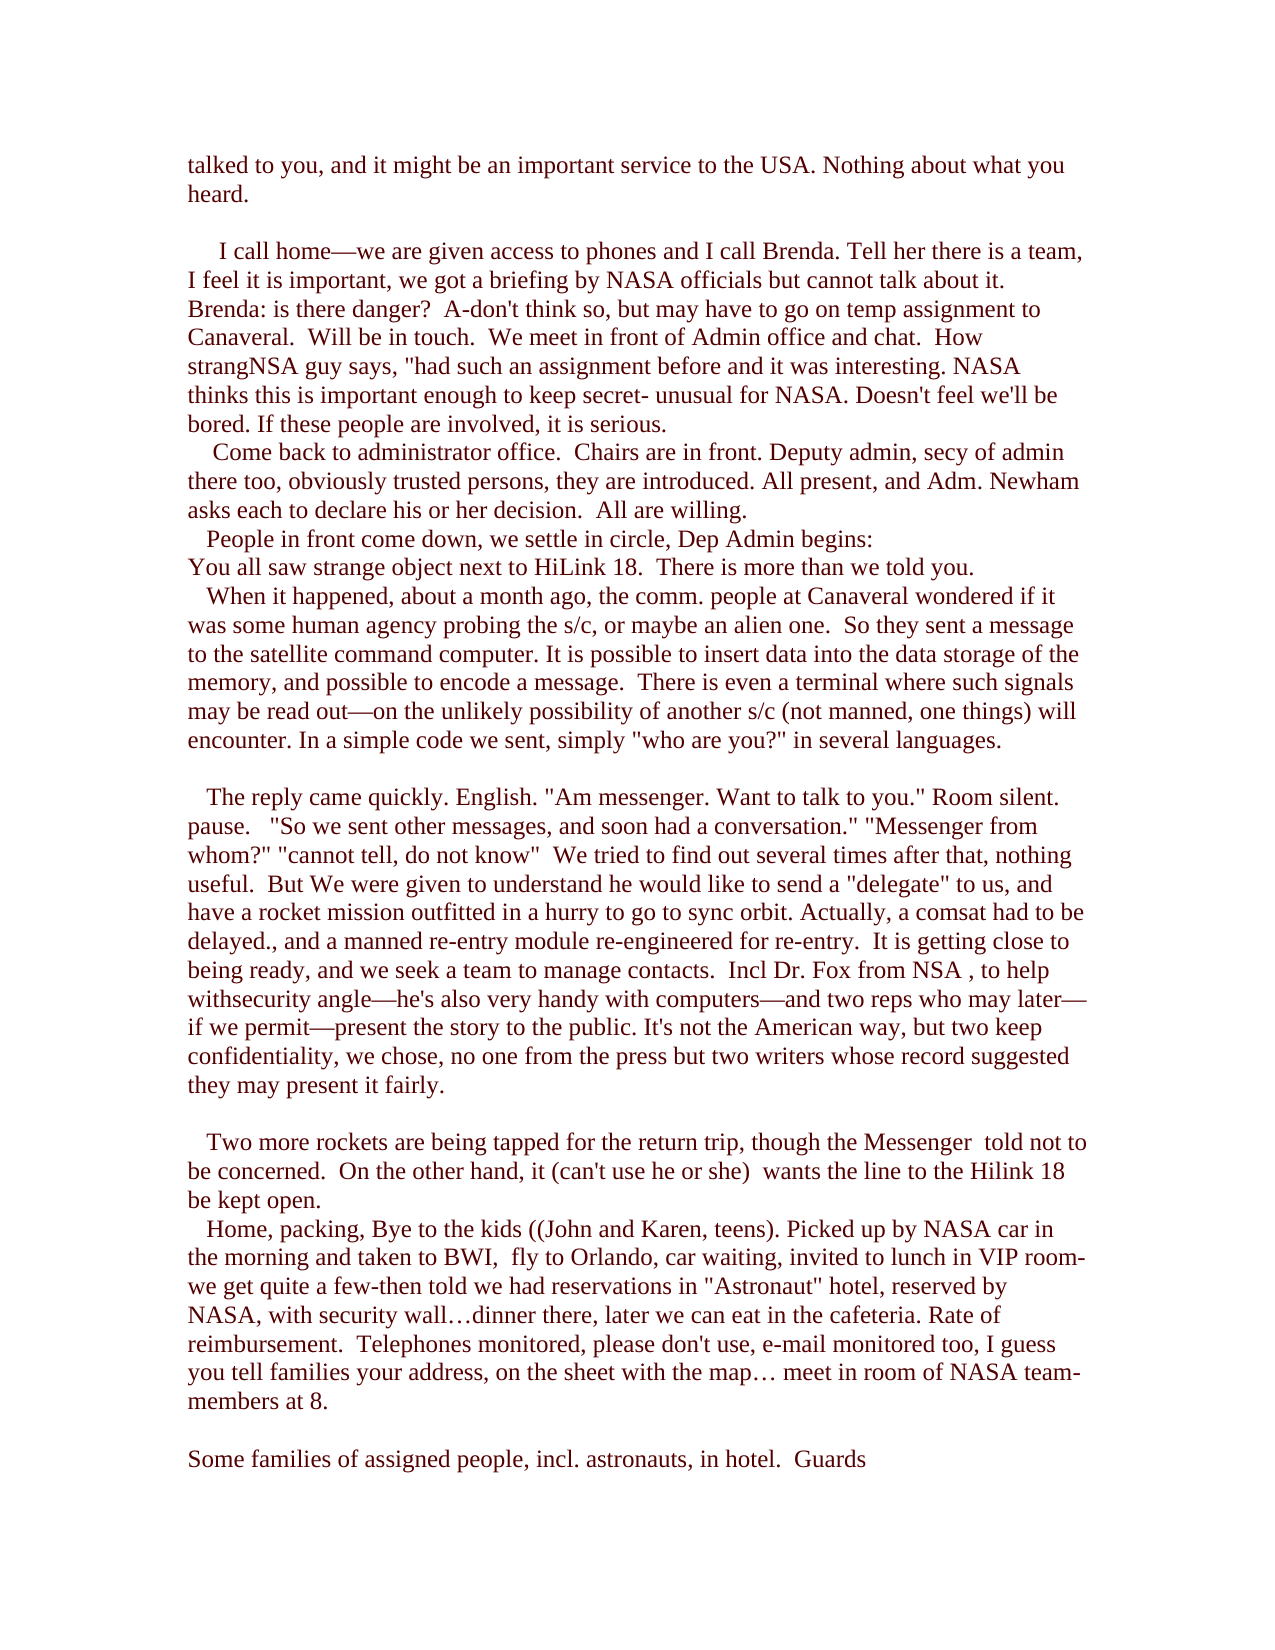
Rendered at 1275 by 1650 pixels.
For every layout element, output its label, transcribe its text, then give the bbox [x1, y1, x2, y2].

text People in front come down, we settle in circle, Dep Admin begins: [187, 524, 1087, 552]
text I call home—we are given access to phones and I call Brenda. Tell her there is a team, I feel it is important, we got a briefing by NASA officials but cannot talk about it. Brenda: is there danger? A-don't think so, but may have to go on temp assignment to Canaveral. Will be in touch. We meet in front of Admin office and chat. How strangNSA guy says, "had such an assignment before and it was interesting. NASA thinks this is important enough to keep secret- unusual for NASA. Doesn't feel we'll be bored. If these people are involved, it is serious. [187, 236, 1087, 437]
text You all saw strange object next to HiLink 18. There is more than we told you. [187, 552, 1087, 581]
text Two more rockets are being tapped for the return trip, though the Messenger told not to be concerned. On the other hand, it (can't use he or she) wants the line to the Hilink 18 be kept open. [187, 1127, 1087, 1214]
text When it happened, about a month ago, the comm. people at Canaveral wondered if it was some human agency probing the s/c, or maybe an alien one. So they sent a message to the satellite command computer. It is possible to insert data into the data storage of the memory, and possible to encode a message. There is even a terminal where such signals may be read out—on the unlikely possibility of another s/c (not manned, one things) will encounter. In a simple code we sent, simply "who are you?" in several languages. [187, 581, 1087, 754]
text pause. "So we sent other messages, and soon had a conversation." "Messenger from whom?" "cannot tell, do not know" We tried to find out several times after that, nothing useful. But We were given to understand he would like to send a "delegate" to us, and have a rocket mission outfitted in a hurry to go to sync orbit. Actually, a comsat had to be delayed., and a manned re-entry module re-engineered for re-entry. It is getting close to being ready, and we seek a team to manage contacts. Incl Dr. Fox from NSA , to help withsecurity angle—he's also very handy with computers—and two reps who may later—if we permit—present the story to the public. It's not the American way, but two keep confidentiality, we chose, no one from the press but two writers whose record suggested they may present it fairly. [187, 811, 1087, 1099]
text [187, 150, 1087, 207]
text The reply came quickly. English. "Am messenger. Want to talk to you." Room silent. [187, 782, 1087, 811]
text Home, packing, Bye to the kids ((John and Karen, teens). Picked up by NASA car in the morning and taken to BWI, fly to Orlando, car waiting, invited to lunch in VIP room- we get quite a few-then told we had reservations in "Astronaut" hotel, reserved by NASA, with security wall…dinner there, later we can eat in the cafeteria. Rate of reimbursement. Telephones monitored, please don't use, e-mail monitored too, I guess you tell families your address, on the sheet with the map… meet in room of NASA team-members at 8. [187, 1214, 1087, 1415]
text Come back to administrator office. Chairs are in front. Deputy admin, secy of admin there too, obviously trusted persons, they are introduced. All present, and Adm. Newham asks each to declare his or her decision. All are willing. [187, 437, 1087, 524]
text Some families of assigned people, incl. astronauts, in hotel. Guards [187, 1444, 1087, 1472]
